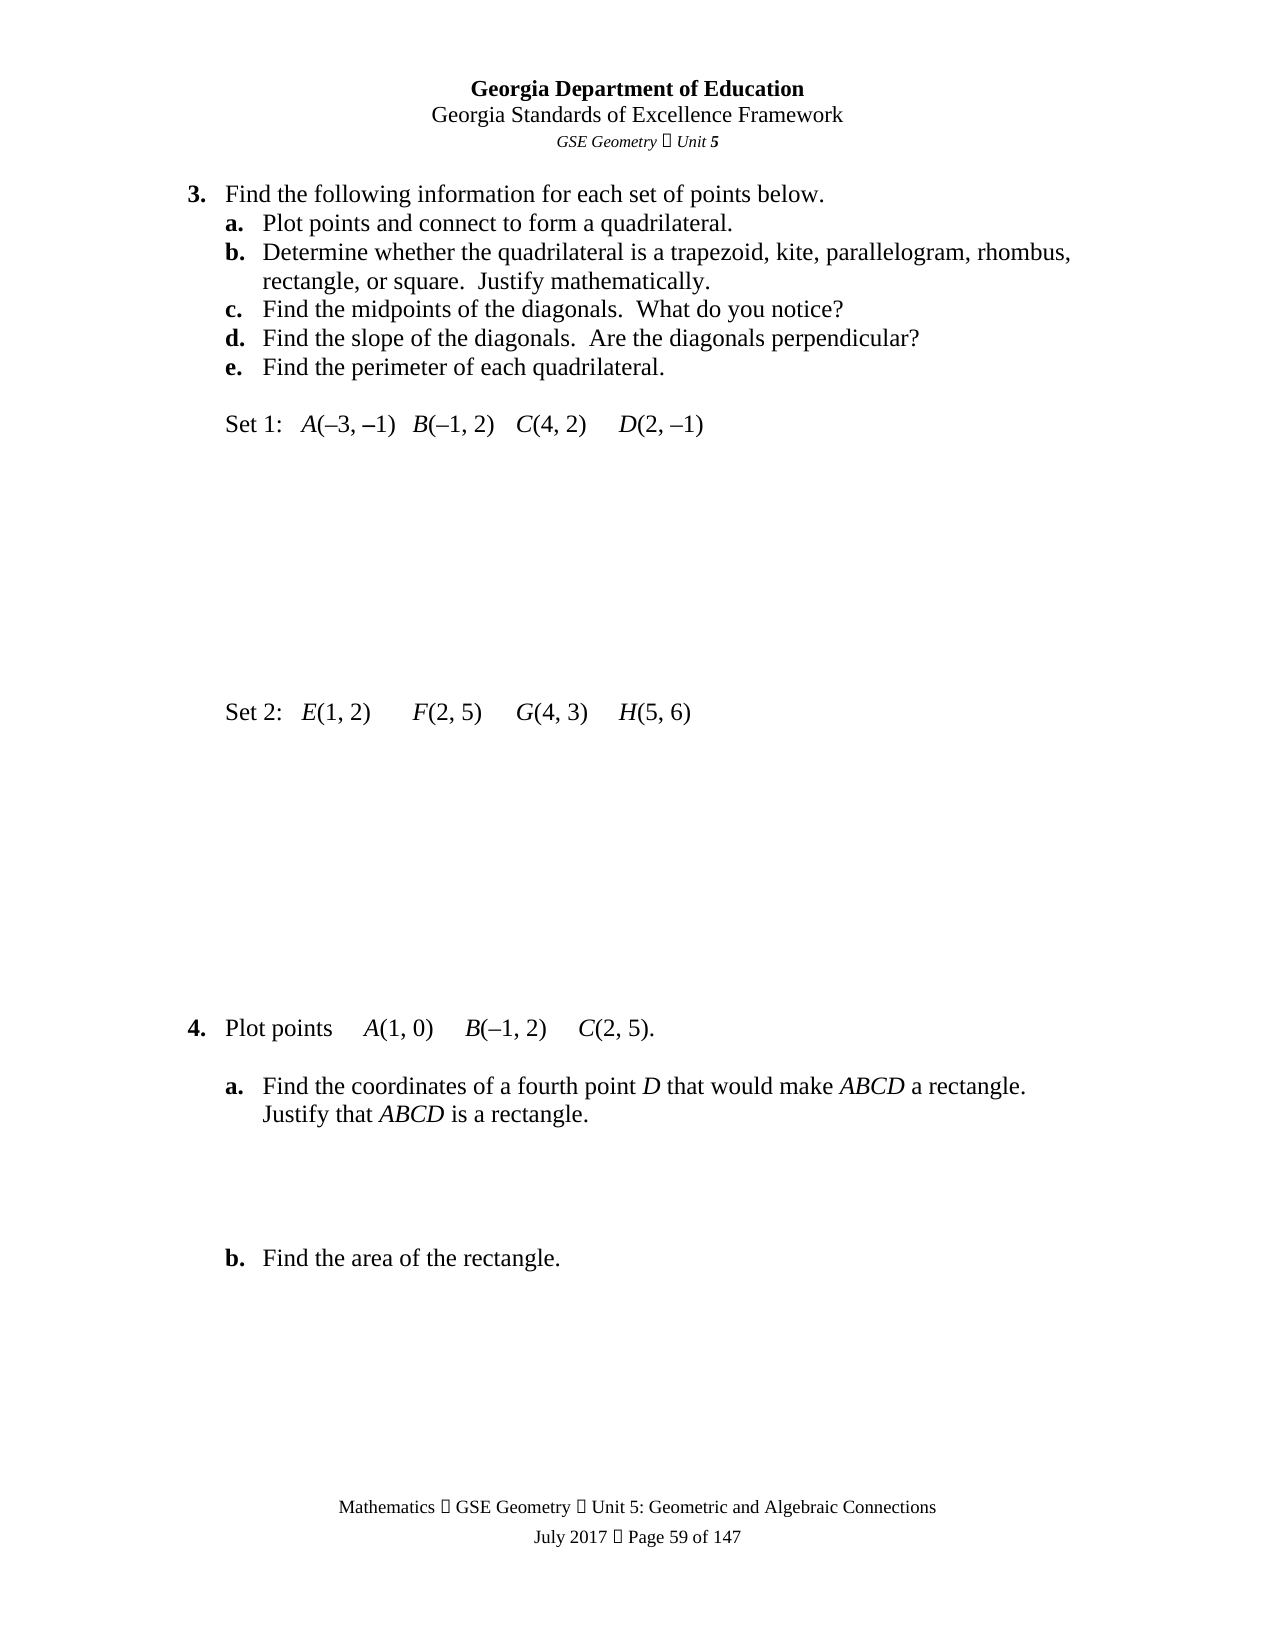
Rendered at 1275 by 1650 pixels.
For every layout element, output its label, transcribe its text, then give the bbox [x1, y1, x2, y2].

list Find the following information for each set of points below. [187, 179, 1125, 208]
list Plot points and connect to form a quadrilateral. [225, 208, 1125, 237]
list Find the coordinates of a fourth point D that would make ABCD a rectangle. Justify that ABCD is a rectangle. [225, 1071, 1125, 1128]
list Find the area of the rectangle. [225, 1243, 1125, 1272]
list Plot points A(1, 0) B(–1, 2) C(2, 5). [187, 1013, 1125, 1042]
text Set 2: E(1, 2) F(2, 5) G(4, 3) H(5, 6) [225, 697, 1125, 726]
list Determine whether the quadrilateral is a trapezoid, kite, parallelogram, rhombus, rectangle, or square. Justify mathematically. [225, 237, 1125, 294]
text Set 1: A(–3, –1) B(–1, 2) C(4, 2) D(2, –1) [225, 409, 1125, 438]
list Find the slope of the diagonals. Are the diagonals perpendicular? [225, 323, 1125, 352]
list Find the midpoints of the diagonals. What do you notice? [225, 294, 1125, 323]
list Find the perimeter of each quadrilateral. [225, 352, 1125, 381]
